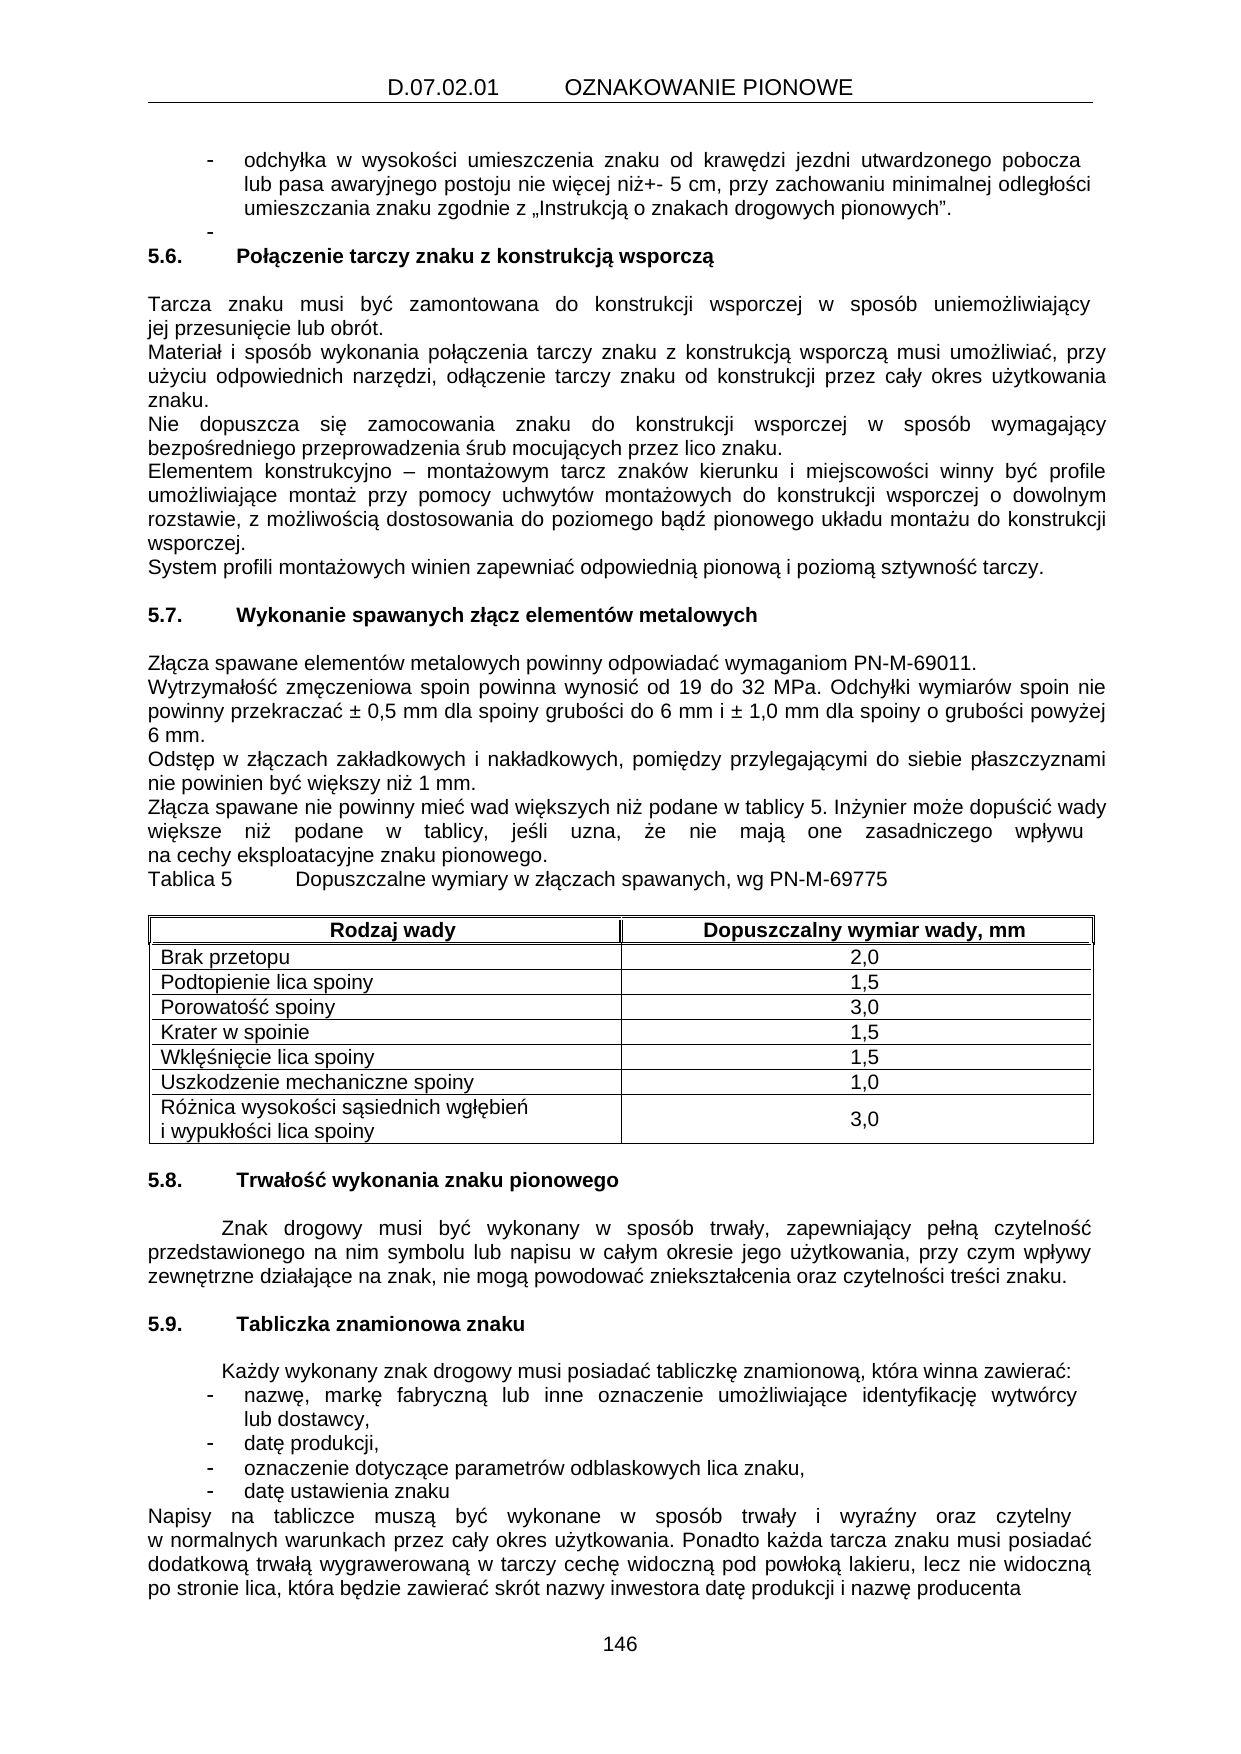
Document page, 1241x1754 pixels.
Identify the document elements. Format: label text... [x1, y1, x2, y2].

table_cell Brak przetopu [150, 942, 621, 969]
table_cell Krater w spoinie [150, 1019, 621, 1044]
text Napisy na tabliczce muszą być wykonane w sposób trwały i wyraźny oraz czytelny w normalnych warunkach przez cały okres użytkowania. Ponadto każda tarcza znaku musi posiadać dodatkową trwałą wygrawerowaną w tarczy cechę widoczną pod powłoką lakieru, lecz nie widoczną po stronie lica, która będzie zawierać skrót nazwy inwestora datę produkcji i nazwę producenta [148, 1503, 1093, 1599]
text Złącza spawane elementów metalowych powinny odpowiadać wymaganiom PN-M-69011. [148, 651, 1107, 675]
table_cell Różnica wysokości sąsiednich wgłębień i wypukłości lica spoiny [150, 1094, 621, 1143]
text Materiał i sposób wykonania połączenia tarczy znaku z konstrukcją wsporczą musi umożliwiać, przy użyciu odpowiednich narzędzi, odłączenie tarczy znaku od konstrukcji przez cały okres użytkowania znaku. [148, 339, 1107, 411]
table_cell Podtopienie lica spoiny [150, 969, 621, 994]
text Tarcza znaku musi być zamontowana do konstrukcji wsporczej w sposób uniemożliwiający jej przesunięcie lub obrót. [148, 292, 1107, 339]
text Każdy wykonany znak drogowy musi posiadać tabliczkę znamionową, która winna zawierać: [148, 1359, 1093, 1383]
table_cell 3,0 [622, 994, 1093, 1019]
list oznaczenie dotyczące parametrów odblaskowych lica znaku, [207, 1455, 1093, 1479]
text Wytrzymałość zmęczeniowa spoin powinna wynosić od 19 do 32 MPa. Odchyłki wymiarów spoin nie powinny przekraczać ± 0,5 mm dla spoiny grubości do 6 mm i ± 1,0 mm dla spoiny o grubości powyżej 6 mm. [148, 675, 1107, 747]
table_cell Uszkodzenie mechaniczne spoiny [150, 1069, 621, 1094]
list Wykonanie spawanych złącz elementów metalowych [148, 603, 1093, 627]
table_cell Porowatość spoiny [150, 994, 621, 1019]
text Złącza spawane nie powinny mieć wad większych niż podane w tablicy 5. Inżynier może dopuścić wady większe niż podane w tablicy, jeśli uzna, że nie mają one zasadniczego wpływu na cechy eksploatacyjne znaku pionowego. [148, 795, 1107, 867]
list odchyłka w wysokości umieszczenia znaku od krawędzi jezdni utwardzonego pobocza lub pasa awaryjnego postoju nie więcej niż+- 5 cm, przy zachowaniu minimalnej odległości umieszczania znaku zgodnie z „Instrukcją o znakach drogowych pionowych”. [207, 148, 1093, 219]
table_cell Wklęśnięcie lica spoiny [150, 1044, 621, 1069]
text Elementem konstrukcyjno – montażowym tarcz znaków kierunku i miejscowości winny być profile umożliwiające montaż przy pomocy uchwytów montażowych do konstrukcji wsporczej o dowolnym rozstawie, z możliwością dostosowania do poziomego bądź pionowego układu montażu do konstrukcji wsporczej. [148, 459, 1107, 555]
text System profili montażowych winien zapewniać odpowiednią pionową i poziomą sztywność tarczy. [148, 555, 1107, 579]
text Znak drogowy musi być wykonany w sposób trwały, zapewniający pełną czytelność przedstawionego na nim symbolu lub napisu w całym okresie jego użytkowania, przy czym wpływy zewnętrzne działające na znak, nie mogą powodować zniekształcenia oraz czytelności treści znaku. [148, 1216, 1093, 1287]
table_cell 3,0 [622, 1094, 1093, 1143]
table_cell 2,0 [622, 942, 1093, 969]
table_header Rodzaj wady [151, 918, 621, 942]
table_cell 1,5 [622, 1044, 1093, 1069]
text Odstęp w złączach zakładkowych i nakładkowych, pomiędzy przylegającymi do siebie płaszczyznami nie powinien być większy niż 1 mm. [148, 747, 1107, 795]
list nazwę, markę fabryczną lub inne oznaczenie umożliwiające identyfikację wytwórcy lub dostawcy, [207, 1383, 1093, 1431]
list datę ustawienia znaku [207, 1479, 1093, 1503]
table_cell 1,5 [622, 1019, 1093, 1044]
list Połączenie tarczy znaku z konstrukcją wsporczą [148, 244, 1093, 268]
table_cell 1,5 [622, 969, 1093, 994]
list Tabliczka znamionowa znaku [148, 1311, 1093, 1335]
list datę produkcji, [207, 1431, 1093, 1455]
table_cell 1,0 [622, 1069, 1093, 1094]
text Tablica 5 Dopuszczalne wymiary w złączach spawanych, wg PN-M-69775 [148, 867, 1107, 891]
text Nie dopuszcza się zamocowania znaku do konstrukcji wsporczej w sposób wymagający bezpośredniego przeprowadzenia śrub mocujących przez lico znaku. [148, 411, 1107, 459]
table_header Dopuszczalny wymiar wady, mm [621, 918, 1092, 942]
list Trwałość wykonania znaku pionowego [148, 1168, 1093, 1192]
